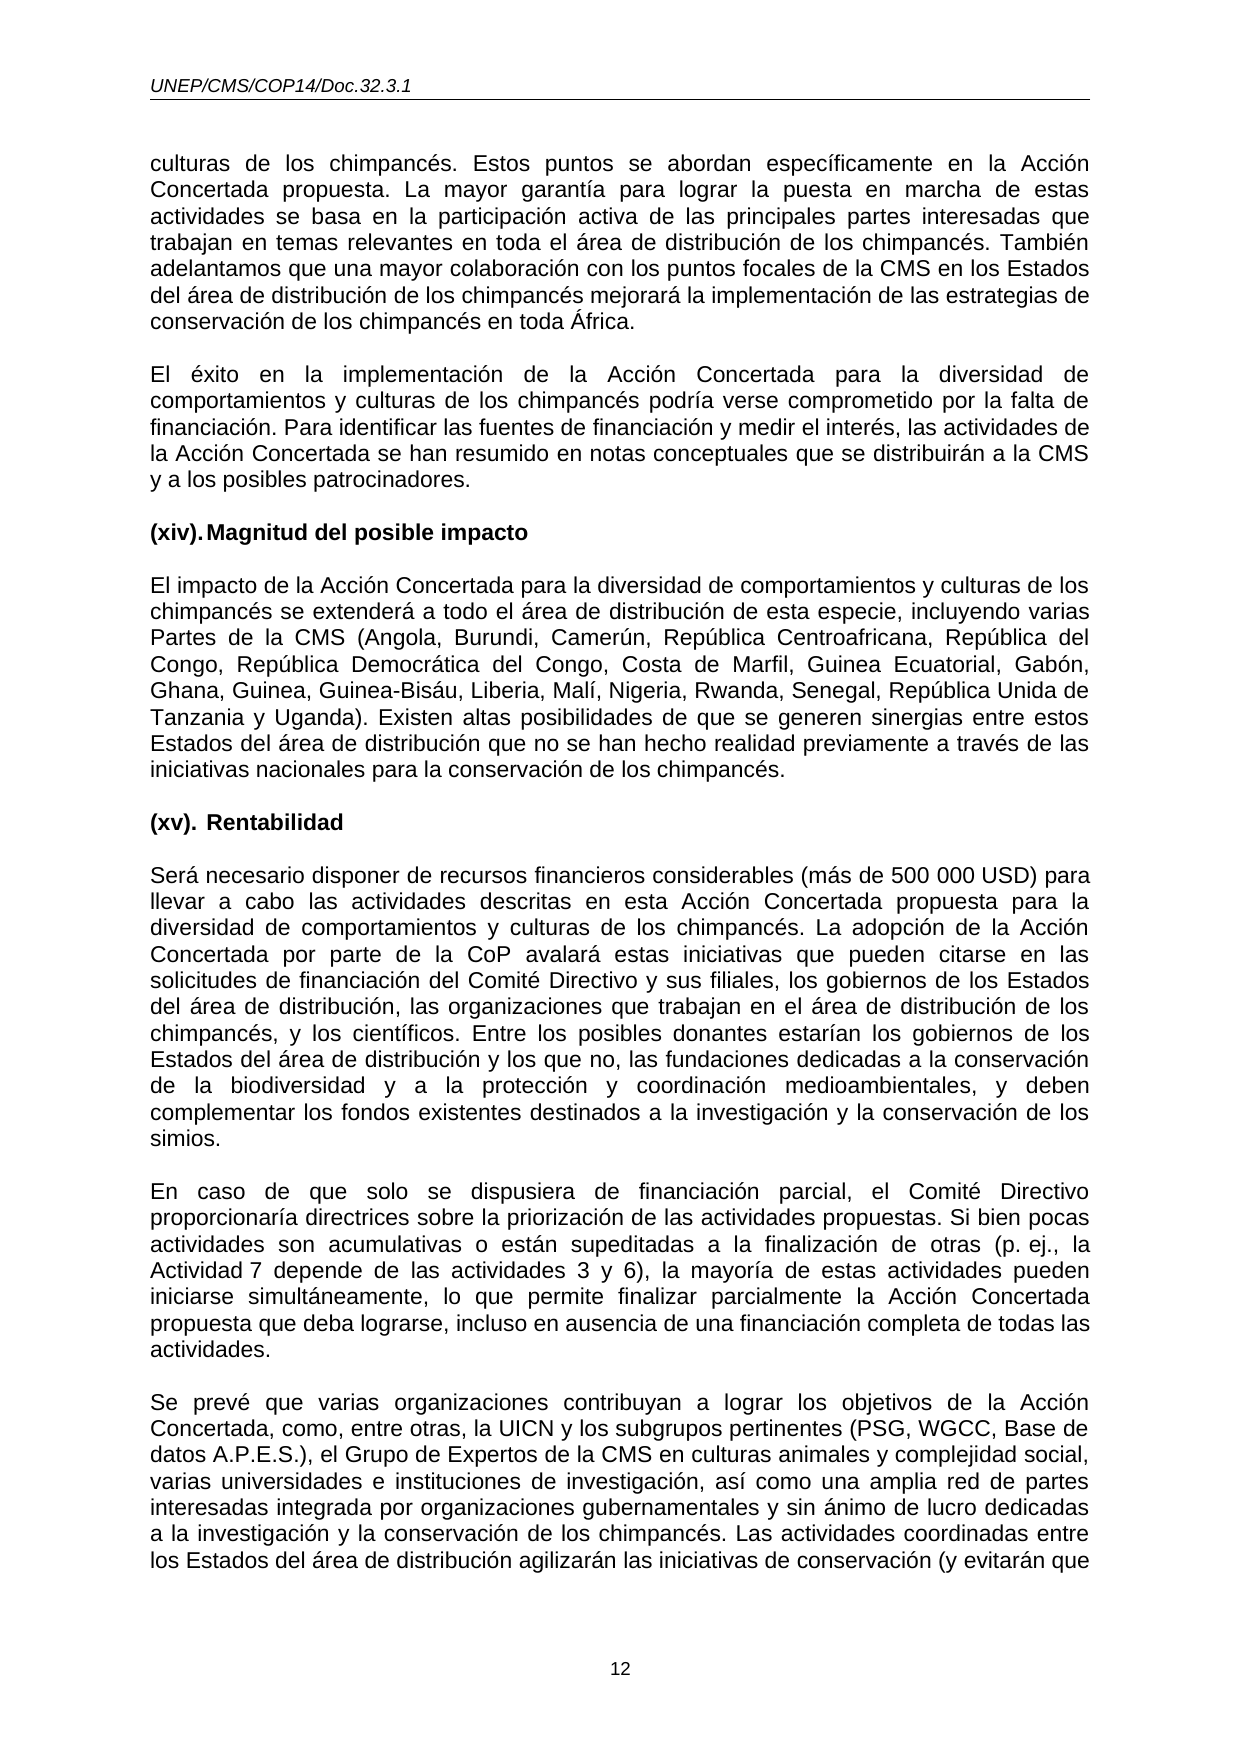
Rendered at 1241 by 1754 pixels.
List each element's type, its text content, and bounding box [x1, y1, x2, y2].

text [150, 1389, 1090, 1573]
text En caso de que solo se dispusiera de financiación parcial, el Comité Directivo proporcionaría directrices sobre la priorización de las actividades propuestas. Si bien pocas actividades son acumulativas o están supeditadas a la finalización de otras (p. ej., la Actividad 7 depende de las actividades 3 y 6), la mayoría de estas actividades pueden iniciarse simultáneamente, lo que permite finalizar parcialmente la Acción Concertada propuesta que deba lograrse, incluso en ausencia de una financiación completa de todas las actividades. [150, 1178, 1090, 1362]
text Será necesario disponer de recursos financieros considerables (más de 500 000 USD) para llevar a cabo las actividades descritas en esta Acción Concertada propuesta para la diversidad de comportamientos y culturas de los chimpancés. La adopción de la Acción Concertada por parte de la CoP avalará estas iniciativas que pueden citarse en las solicitudes de financiación del Comité Directivo y sus filiales, los gobiernos de los Estados del área de distribución, las organizaciones que trabajan en el área de distribución de los chimpancés, y los científicos. Entre los posibles donantes estarían los gobiernos de los Estados del área de distribución y los que no, las fundaciones dedicadas a la conservación de la biodiversidad y a la protección y coordinación medioambientales, y deben complementar los fondos existentes destinados a la investigación y la conservación de los simios. [150, 862, 1090, 1151]
text El éxito en la implementación de la Acción Concertada para la diversidad de comportamientos y culturas de los chimpancés podría verse comprometido por la falta de financiación. Para identificar las fuentes de financiación y medir el interés, las actividades de la Acción Concertada se han resumido en notas conceptuales que se distribuirán a la CMS y a los posibles patrocinadores. [150, 361, 1090, 493]
text (xv). Rentabilidad [150, 809, 1090, 835]
text (xiv). Magnitud del posible impacto [150, 519, 1090, 545]
text El impacto de la Acción Concertada para la diversidad de comportamientos y culturas de los chimpancés se extenderá a todo el área de distribución de esta especie, incluyendo varias Partes de la CMS (Angola, Burundi, Camerún, República Centroafricana, República del Congo, República Democrática del Congo, Costa de Marfil, Guinea Ecuatorial, Gabón, Ghana, Guinea, Guinea-Bisáu, Liberia, Malí, Nigeria, Rwanda, Senegal, República Unida de Tanzania y Uganda). Existen altas posibilidades de que se generen sinergias entre estos Estados del área de distribución que no se han hecho realidad previamente a través de las iniciativas nacionales para la conservación de los chimpancés. [150, 572, 1090, 782]
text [150, 150, 1090, 334]
